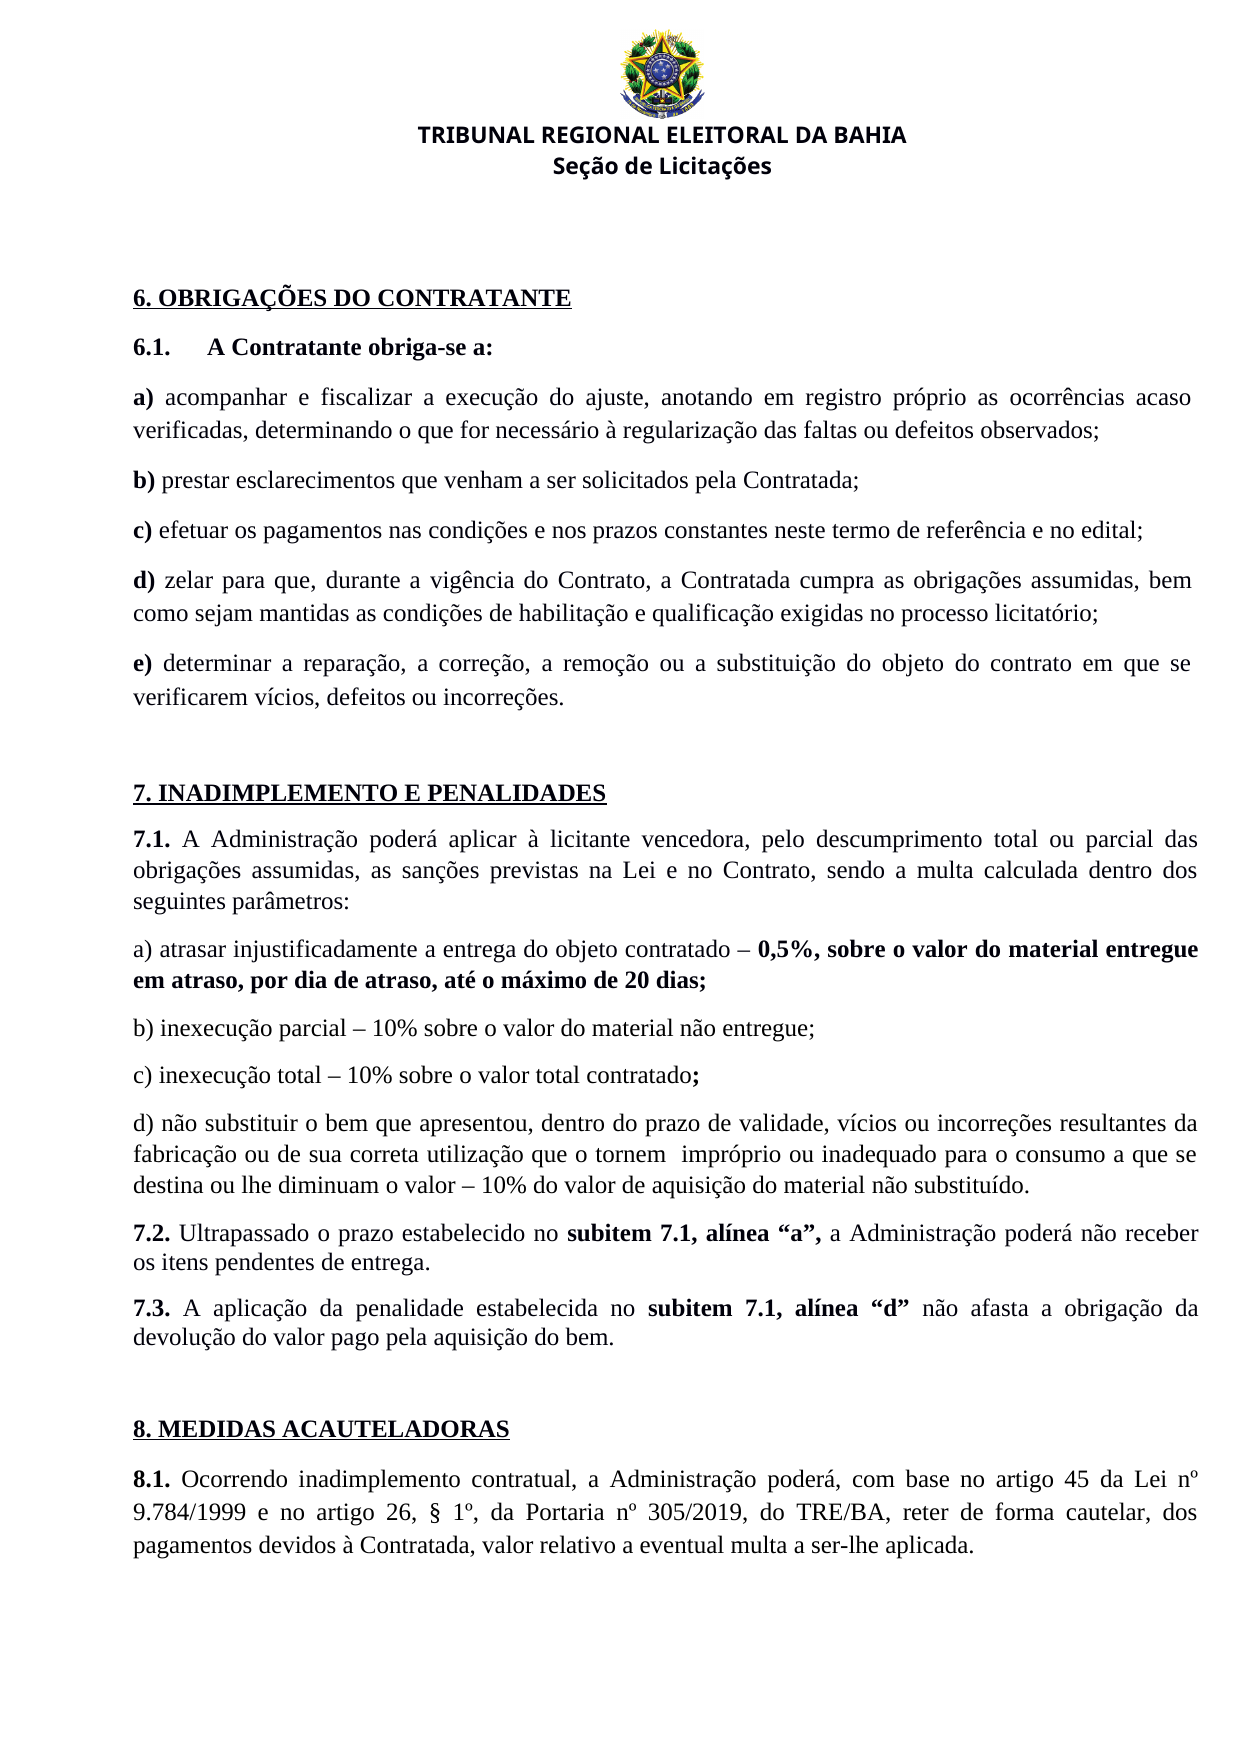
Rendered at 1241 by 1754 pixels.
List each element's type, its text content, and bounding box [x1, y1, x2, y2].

text 8. MEDIDAS ACAUTELADORAS [133, 1414, 1166, 1443]
text d) não substituir o bem que apresentou, dentro do prazo de validade, vícios ou incorreções resultantes da fabricação ou de sua correta utilização que o tornem impróprio ou inadequado para o consumo a que se destina ou lhe diminuam o valor – 10% do valor de aquisição do material não substituído. [133, 1108, 1199, 1199]
text e) determinar a reparação, a correção, a remoção ou a substituição do objeto do contrato em que se verificarem vícios, defeitos ou incorreções. [133, 645, 1193, 712]
text 7.3. A aplicação da penalidade estabelecida no subitem 7.1, alínea “d” não afasta a obrigação da devolução do valor pago pela aquisição do bem. [133, 1293, 1199, 1351]
text b) prestar esclarecimentos que venham a ser solicitados pela Contratada; [133, 462, 1193, 495]
text c) efetuar os pagamentos nas condições e nos prazos constantes neste termo de referência e no edital; [133, 512, 1193, 545]
text 7.1. A Administração poderá aplicar à licitante vencedora, pelo descumprimento total ou parcial das obrigações assumidas, as sanções previstas na Lei e no Contrato, sendo a multa calculada dentro dos seguintes parâmetros: [133, 824, 1199, 915]
text a) atrasar injustificadamente a entrega do objeto contratado – 0,5%, sobre o valor do material entregue em atraso, por dia de atraso, até o máximo de 20 dias; [133, 934, 1199, 994]
text 6.1. A Contratante obriga-se a: [133, 328, 1193, 362]
text 8.1. Ocorrendo inadimplemento contratual, a Administração poderá, com base no artigo 45 da Lei nº 9.784/1999 e no artigo 26, § 1º, da Portaria nº 305/2019, do TRE/BA, reter de forma cautelar, dos pagamentos devidos à Contratada, valor relativo a eventual multa a ser-lhe aplicada. [133, 1460, 1199, 1559]
text d) zelar para que, durante a vigência do Contrato, a Contratada cumpra as obrigações assumidas, bem como sejam mantidas as condições de habilitação e qualificação exigidas no processo licitatório; [133, 562, 1193, 628]
text b) inexecução parcial – 10% sobre o valor do material não entregue; [133, 1013, 1199, 1042]
text c) inexecução total – 10% sobre o valor total contratado; [133, 1061, 1199, 1089]
text 7. INADIMPLEMENTO E PENALIDADES [133, 778, 1166, 808]
text 7.2. Ultrapassado o prazo estabelecido no subitem 7.1, alínea “a”, a Administração poderá não receber os itens pendentes de entrega. [133, 1218, 1199, 1276]
text a) acompanhar e fiscalizar a execução do ajuste, anotando em registro próprio as ocorrências acaso verificadas, determinando o que for necessário à regularização das faltas ou defeitos observados; [133, 378, 1193, 445]
text 6. OBRIGAÇÕES DO CONTRATANTE [133, 283, 1166, 312]
